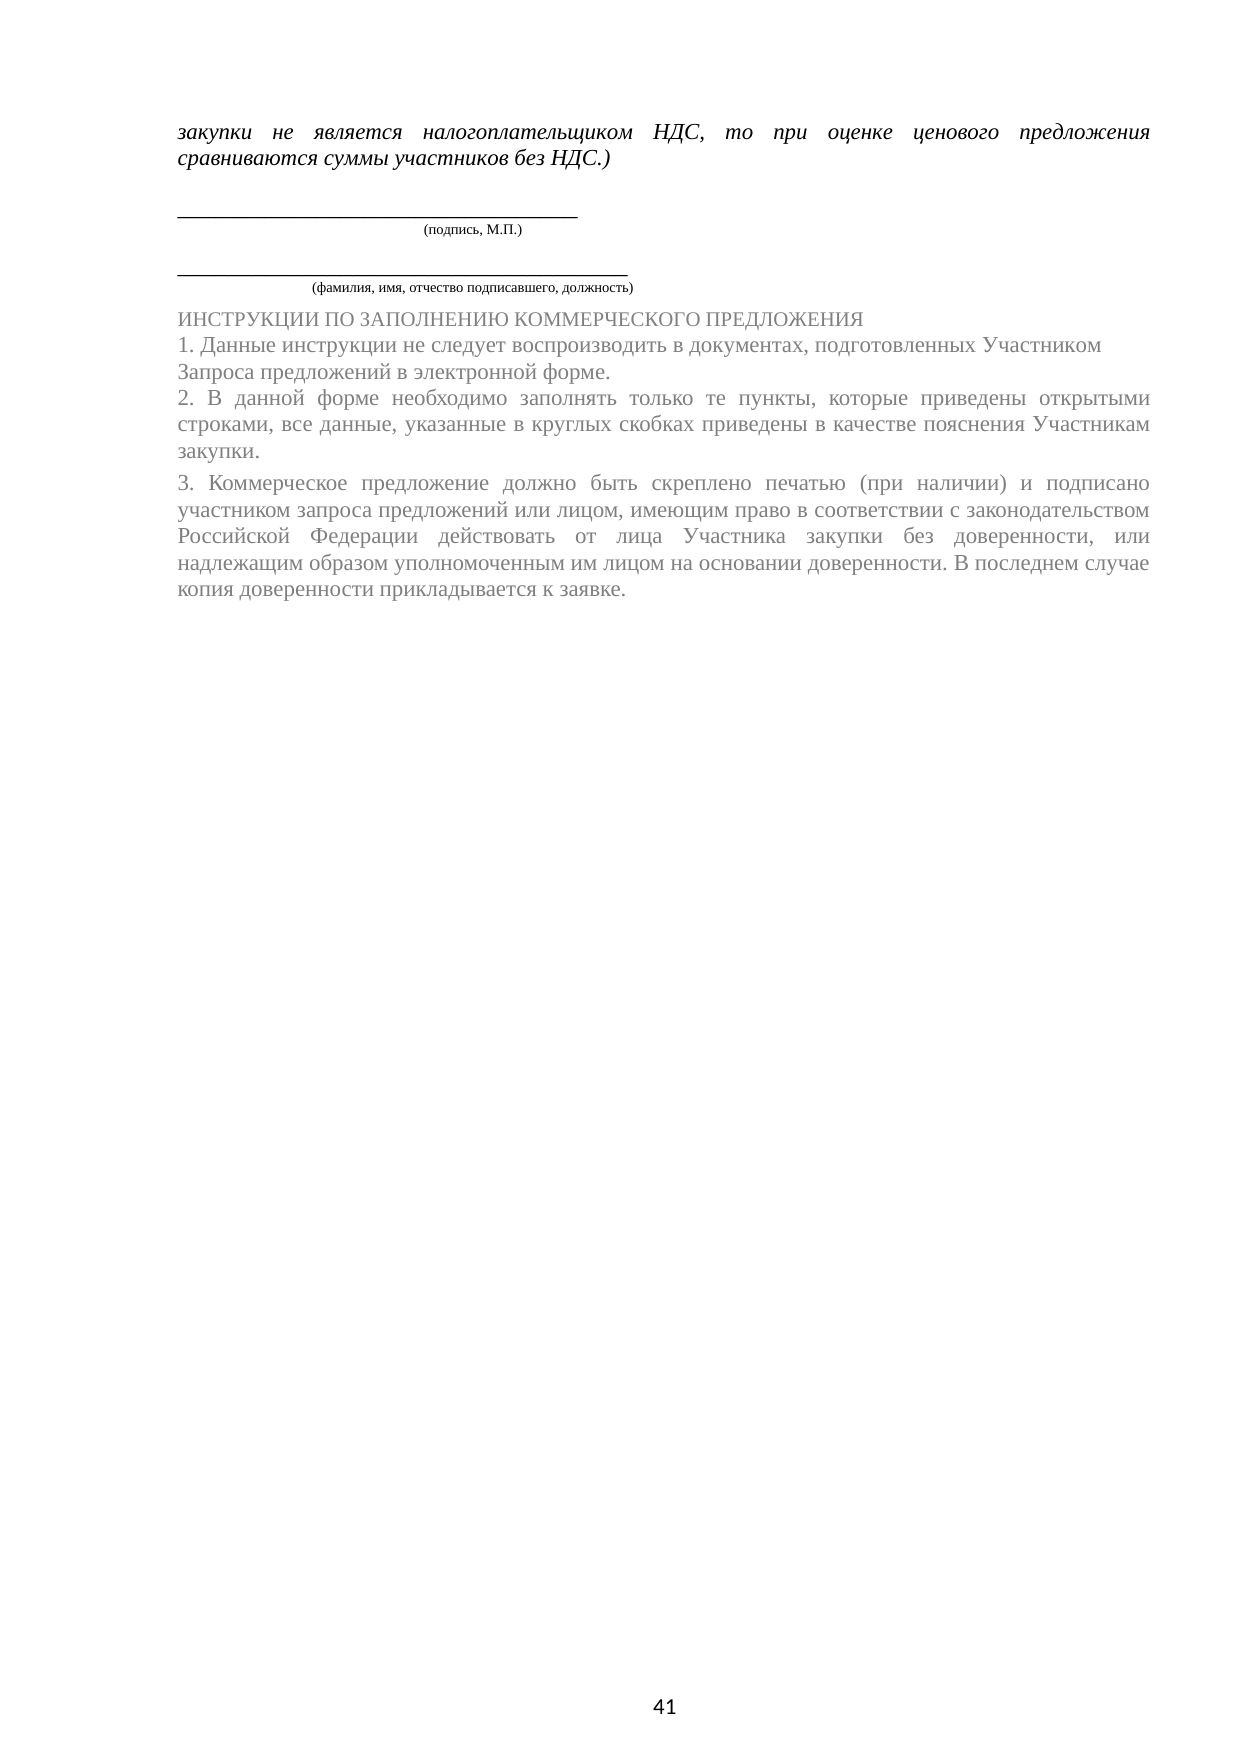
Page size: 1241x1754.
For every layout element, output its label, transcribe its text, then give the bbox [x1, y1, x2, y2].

text ИНСТРУКЦИИ ПО ЗАПОЛНЕНИЮ КОММЕРЧЕСКОГО ПРЕДЛОЖЕНИЯ [177, 307, 1152, 331]
text ________________________________ [177, 192, 1152, 221]
text 1. Данные инструкции не следует воспроизводить в документах, подготовленных Участником Запроса предложений в электронной форме. [177, 331, 1152, 384]
text 2. В данной форме необходимо заполнять только те пункты, которые приведены открытыми строками, все данные, указанные в круглых скобках приведены в качестве пояснения Участникам закупки. [177, 384, 1152, 463]
text ____________________________________ [177, 250, 1152, 279]
text (фамилия, имя, отчество подписавшего, должность) [177, 279, 768, 307]
text 3. Коммерческое предложение должно быть скреплено печатью (при наличии) и подписано участником запроса предложений или лицом, имеющим право в соответствии с законодательством Российской Федерации действовать от лица Участника закупки без доверенности, или надлежащим образом уполномоченным им лицом на основании доверенности. В последнем случае копия доверенности прикладывается к заявке. [177, 469, 1152, 601]
text (подпись, М.П.) [177, 221, 768, 250]
